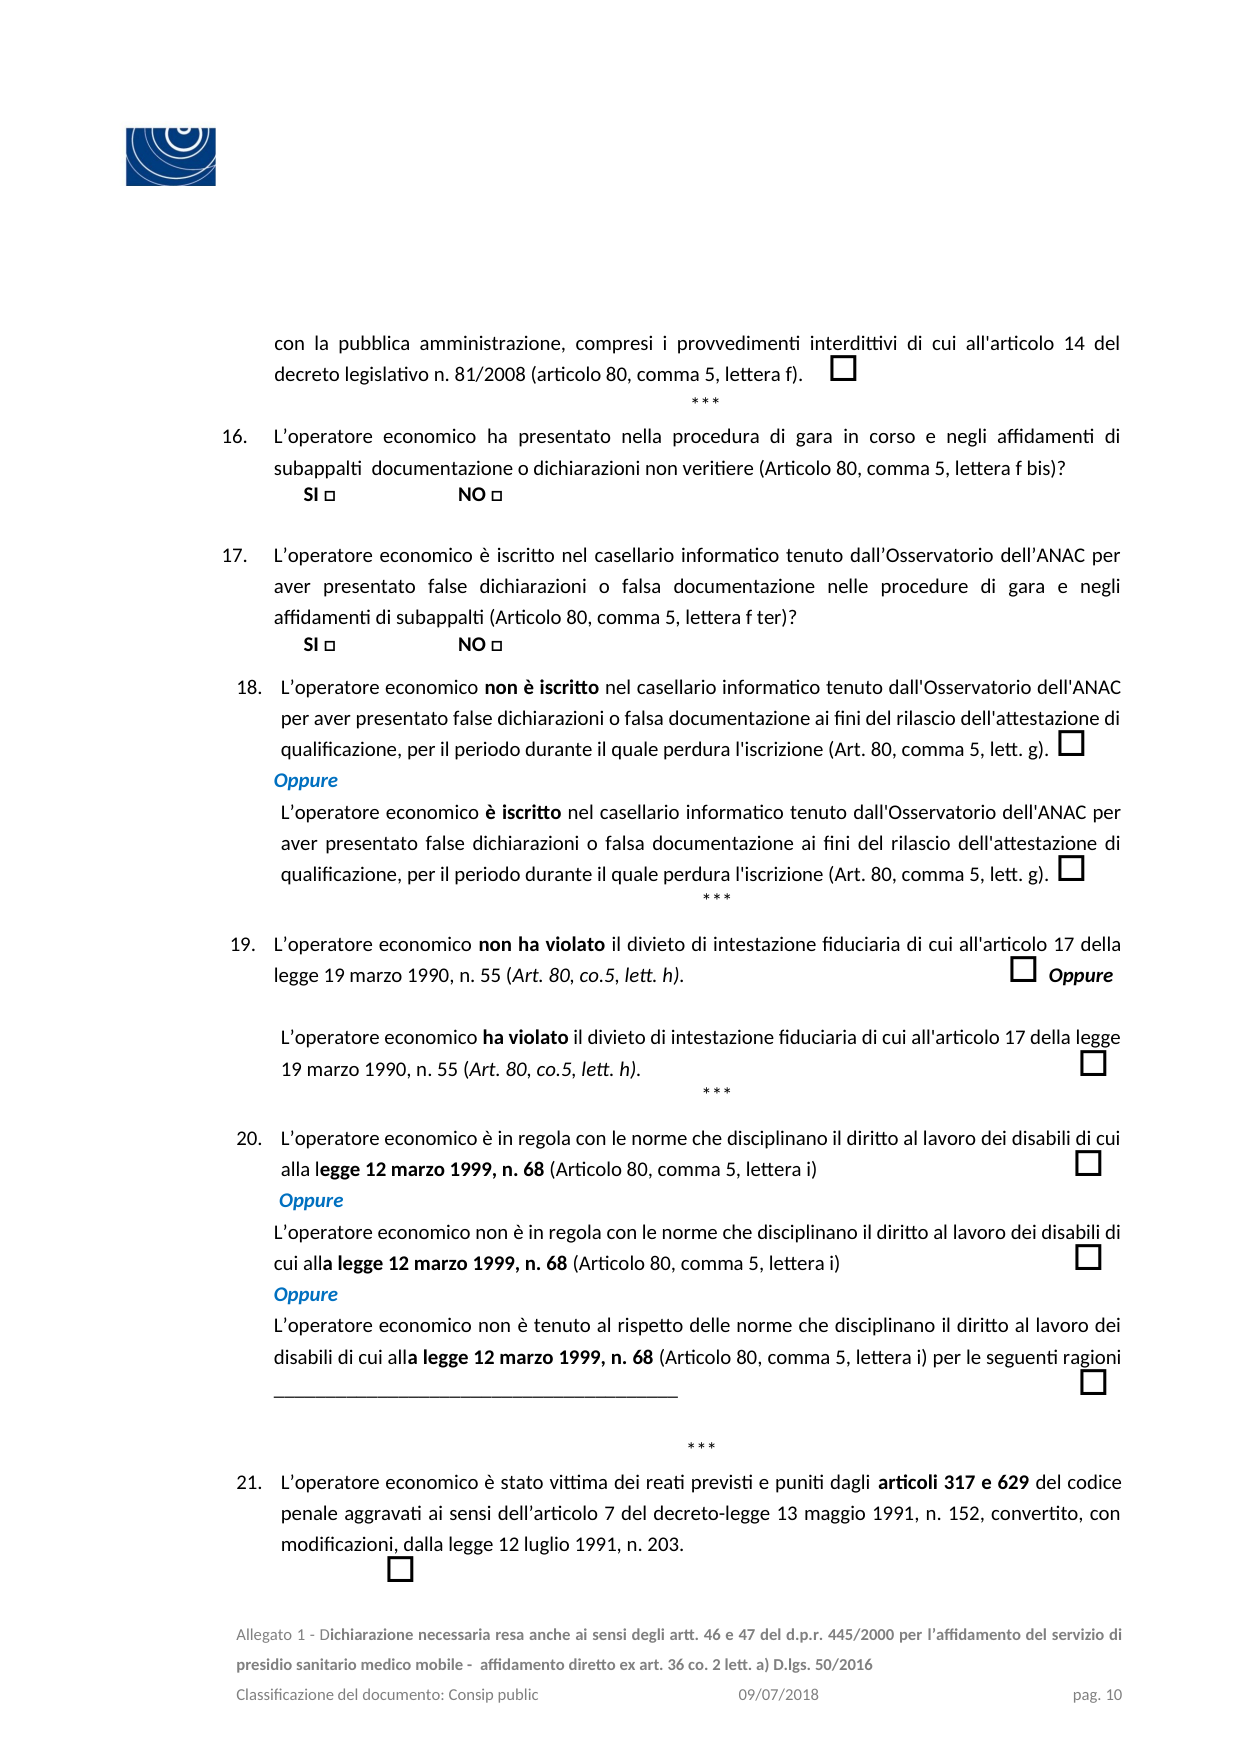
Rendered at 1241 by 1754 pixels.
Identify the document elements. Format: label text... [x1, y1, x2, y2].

picture [0, 0, 216, 185]
list L’operatore economico non ha violato il divieto di intestazione fiduciaria di cui all'articolo 17 della legge 19 marzo 1990, n. 55 (Art. 80, co.5, lett. h). □ Oppure [229, 926, 1122, 1020]
list SI □ NO □ [303, 481, 1122, 507]
text Oppure [273, 763, 1122, 794]
list L’operatore economico è in regola con le norme che disciplinano il diritto al lavoro dei disabili di cui alla legge 12 marzo 1999, n. 68 (Articolo 80, comma 5, lettera i) □ [236, 1120, 1122, 1183]
list *** [288, 387, 1122, 419]
list L’operatore economico è stato vittima dei reati previsti e puniti dagli articoli 317 e 629 del codice penale aggravati ai sensi dell’articolo 7 del decreto-legge 13 maggio 1991, n. 152, convertito, con modificazioni, dalla legge 12 luglio 1991, n. 203. □ [236, 1464, 1122, 1589]
list L’operatore economico è iscritto nel casellario informatico tenuto dall'Osservatorio dell'ANAC per aver presentato false dichiarazioni o falsa documentazione ai fini del rilascio dell'attestazione di qualificazione, per il periodo durante il quale perdura l'iscrizione (Art. 80, comma 5, lett. g). □ [281, 794, 1122, 888]
list SI □ NO □ [303, 631, 1122, 656]
list L’operatore economico non è in regola con le norme che disciplinano il diritto al lavoro dei disabili di cui alla legge 12 marzo 1999, n. 68 (Articolo 80, comma 5, lettera i) □ [274, 1214, 1122, 1277]
list *** [311, 888, 1122, 913]
list L’operatore economico non è tenuto al rispetto delle norme che disciplinano il diritto al lavoro dei disabili di cui alla legge 12 marzo 1999, n. 68 (Articolo 80, comma 5, lettera i) per le seguenti ragioni _______________________________________ □ [274, 1308, 1122, 1402]
list L’operatore economico non è iscritto nel casellario informatico tenuto dall'Osservatorio dell'ANAC per aver presentato false dichiarazioni o falsa documentazione ai fini del rilascio dell'attestazione di qualificazione, per il periodo durante il quale perdura l'iscrizione (Art. 80, comma 5, lett. g). □ [236, 669, 1122, 763]
list *** [311, 1082, 1122, 1108]
list L’operatore economico ha violato il divieto di intestazione fiduciaria di cui all'articolo 17 della legge 19 marzo 1990, n. 55 (Art. 80, co.5, lett. h). □ [281, 1020, 1122, 1082]
text Oppure [273, 1277, 1122, 1308]
text Oppure [273, 1183, 1122, 1214]
list *** [281, 1433, 1122, 1464]
list L’operatore economico ha presentato nella procedura di gara in corso e negli affidamenti di subappalti documentazione o dichiarazioni non veritiere (Articolo 80, comma 5, lettera f bis)? [221, 419, 1122, 481]
list L’operatore economico è iscritto nel casellario informatico tenuto dall’Osservatorio dell’ANAC per aver presentato false dichiarazioni o falsa documentazione nelle procedure di gara e negli affidamenti di subappalti (Articolo 80, comma 5, lettera f ter)? [221, 537, 1122, 631]
